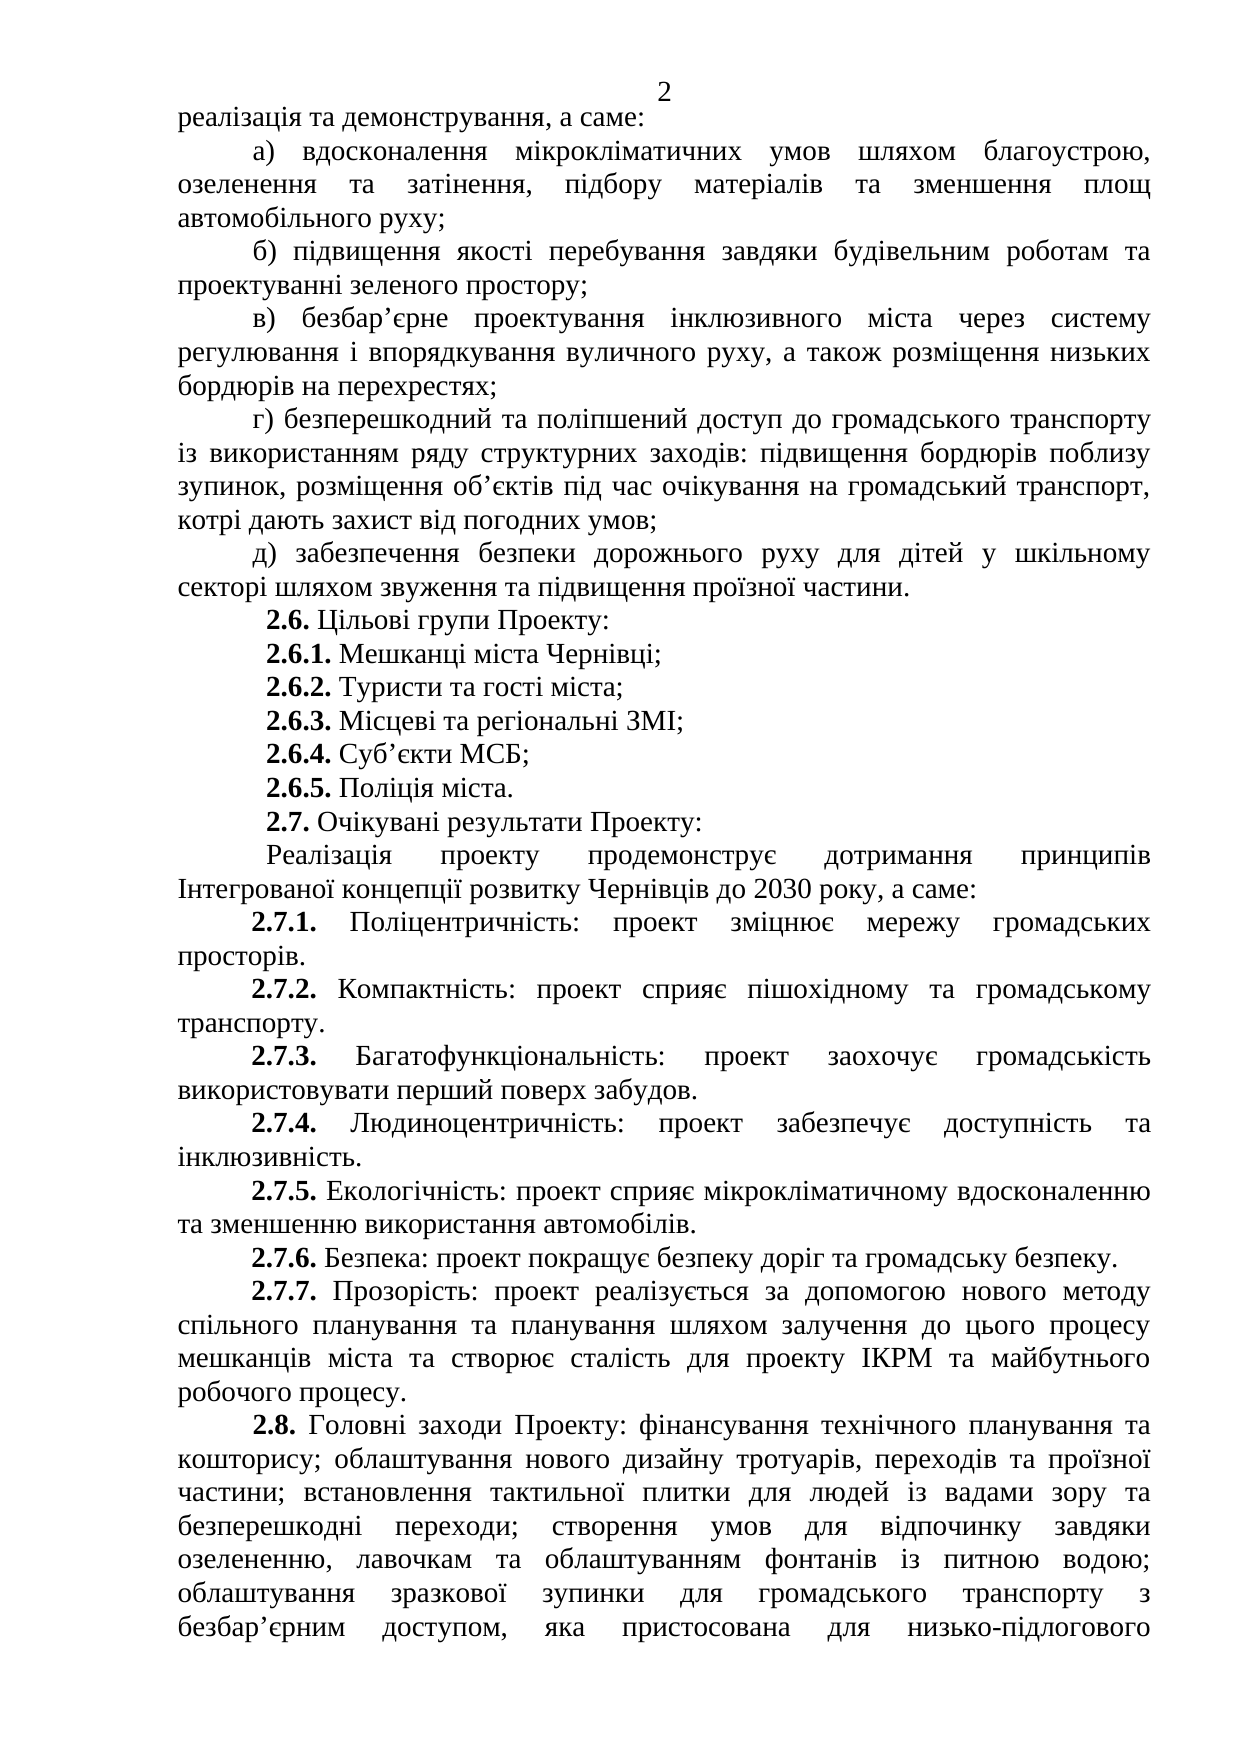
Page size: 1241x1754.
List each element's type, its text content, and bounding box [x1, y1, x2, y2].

text 2.6. Цільові групи Проекту: [177, 602, 1152, 636]
text 2.7. Очікувані результати Проекту: [177, 804, 1152, 837]
text 2.7.5. Екологічність: проект сприяє мікрокліматичному вдосконаленню та зменшенню використання автомобілів. [177, 1173, 1152, 1240]
text в) безбар’єрне проектування інклюзивного міста через систему регулювання і впорядкування вуличного руху, а також розміщення низьких бордюрів на перехрестях; [177, 301, 1152, 401]
text 2.6.4. Суб’єкти МСБ; [177, 737, 1152, 770]
text 2.6.2. Туристи та гості міста; [177, 669, 1152, 703]
text 2.7.3. Багатофункціональність: проект заохочує громадськість використовувати перший поверх забудов. [177, 1038, 1152, 1106]
text 2.7.4. Людиноцентричність: проект забезпечує доступність та інклюзивність. [177, 1106, 1152, 1173]
text 2.7.2. Компактність: проект сприяє пішохідному та громадському транспорту. [177, 971, 1152, 1038]
text а) вдосконалення мікрокліматичних умов шляхом благоустрою, озеленення та затінення, підбору матеріалів та зменшення площ автомобільного руху; [177, 133, 1152, 233]
text д) забезпечення безпеки дорожнього руху для дітей у шкільному секторі шляхом звуження та підвищення проїзної частини. [177, 535, 1152, 602]
text 2.7.6. Безпека: проект покращує безпеку доріг та громадську безпеку. [177, 1240, 1152, 1273]
text б) підвищення якості перебування завдяки будівельним роботам та проектуванні зеленого простору; [177, 233, 1152, 301]
text Реалізація проекту продемонструє дотримання принципів Інтегрованої концепції розвитку Чернівців до 2030 року, а саме: [177, 837, 1152, 904]
text 2.6.5. Поліція міста. [177, 770, 1152, 804]
text 2.7.1. Поліцентричність: проект зміцнює мережу громадських просторів. [177, 904, 1152, 971]
text г) безперешкодний та поліпшений доступ до громадського транспорту із використанням ряду структурних заходів: підвищення бордюрів поблизу зупинок, розміщення об’єктів під час очікування на громадський транспорт, котрі дають захист від погодних умов; [177, 401, 1152, 535]
text 2.6.3. Місцеві та регіональні ЗМІ; [177, 703, 1152, 737]
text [177, 99, 1152, 133]
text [177, 1407, 1152, 1642]
text 2.6.1. Мешканці міста Чернівці; [177, 636, 1152, 669]
text 2.7.7. Прозорість: проект реалізується за допомогою нового методу спільного планування та планування шляхом залучення до цього процесу мешканців міста та створює сталість для проекту ІКРМ та майбутнього робочого процесу. [177, 1273, 1152, 1407]
